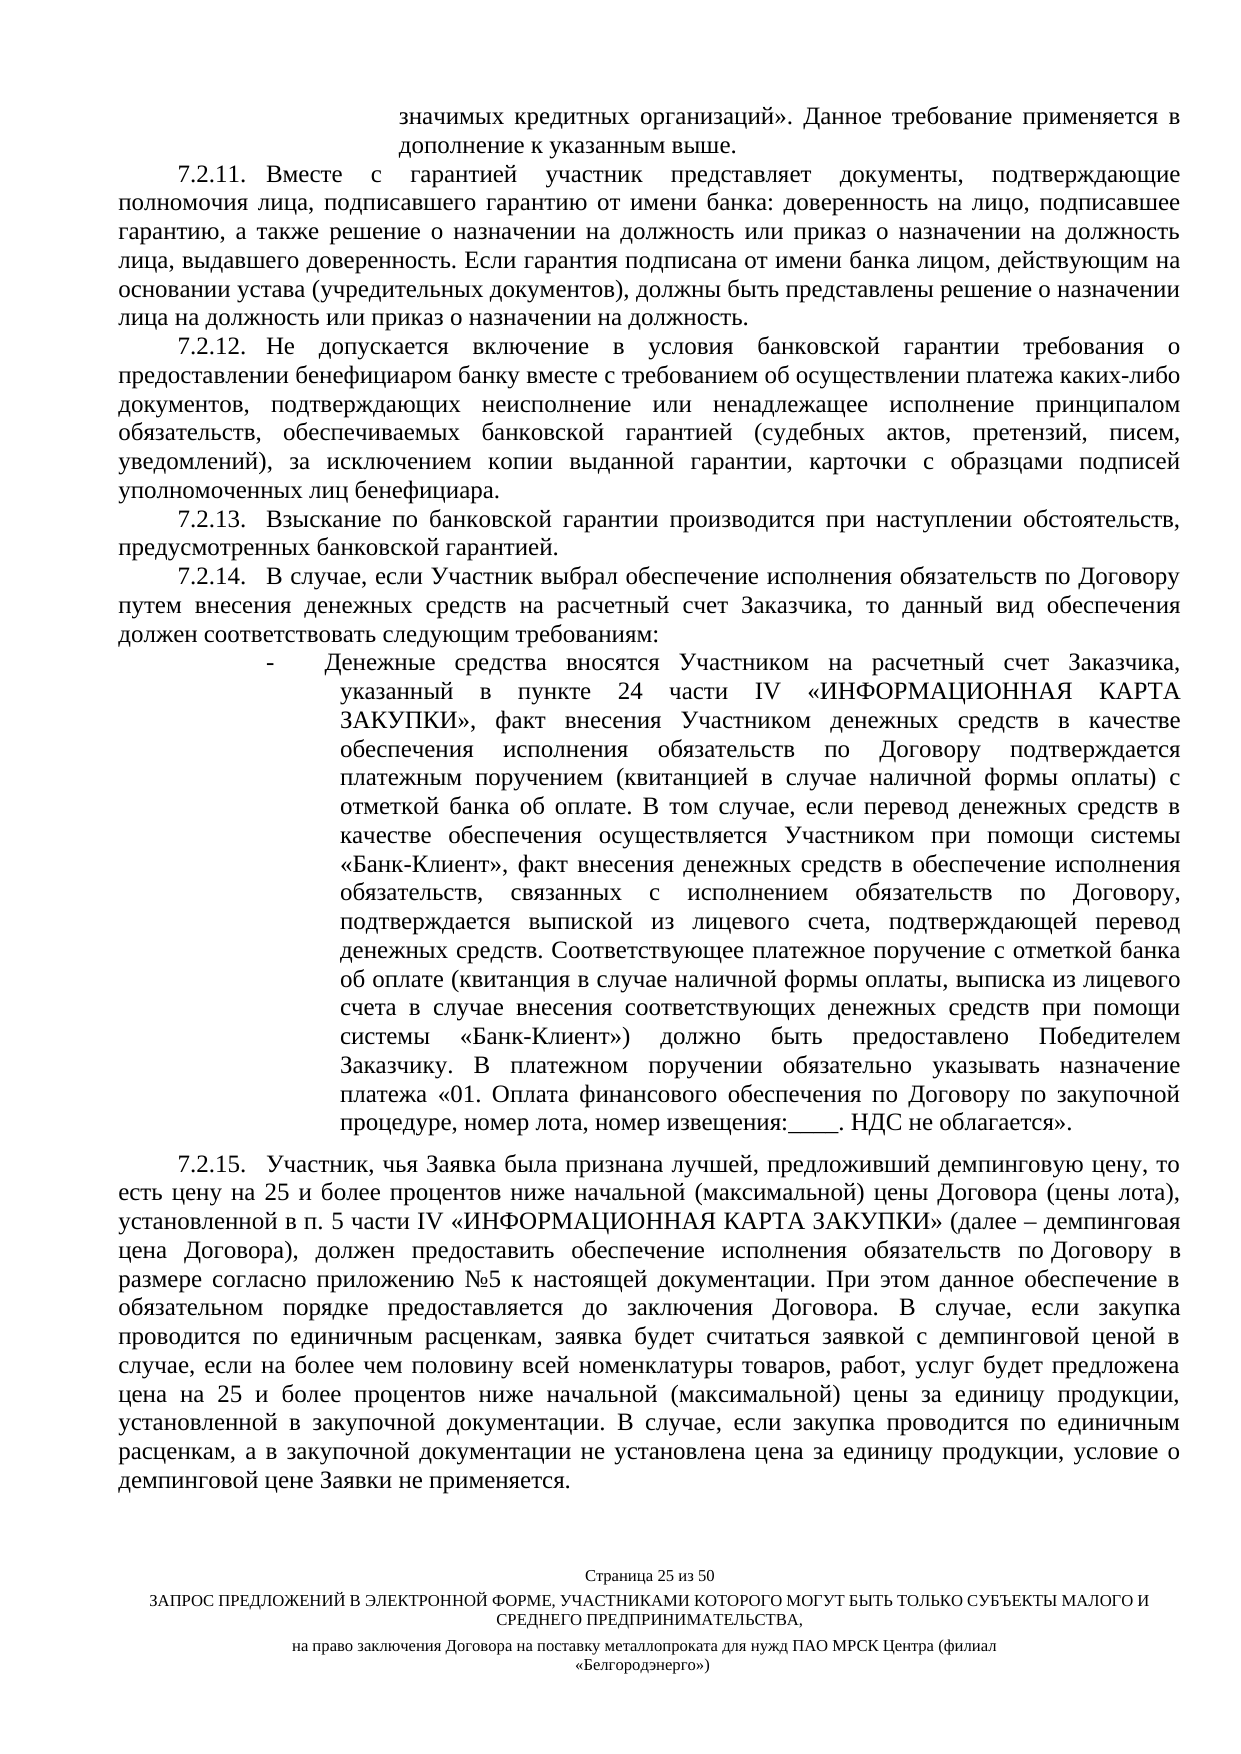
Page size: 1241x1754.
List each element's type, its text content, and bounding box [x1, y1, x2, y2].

list Денежные средства вносятся Участником на расчетный счет Заказчика, указанный в пункте 24 части IV «ИНФОРМАЦИОННАЯ КАРТА ЗАКУПКИ», факт внесения Участником денежных средств в качестве обеспечения исполнения обязательств по Договору подтверждается платежным поручением (квитанцией в случае наличной формы оплаты) с отметкой банка об оплате. В том случае, если перевод денежных средств в качестве обеспечения осуществляется Участником при помощи системы «Банк-Клиент», факт внесения денежных средств в обеспечение исполнения обязательств, связанных с исполнением обязательств по Договору, подтверждается выпиской из лицевого счета, подтверждающей перевод денежных средств. Соответствующее платежное поручение с отметкой банка об оплате (квитанция в случае наличной формы оплаты, выписка из лицевого счета в случае внесения соответствующих денежных средств при помощи системы «Банк-Клиент») должно быть предоставлено Победителем Заказчику. В платежном поручении обязательно указывать назначение платежа «01. Оплата финансового обеспечения по Договору по закупочной процедуре, номер лота, номер извещения:____. НДС не облагается». [266, 647, 1181, 1136]
list Вместе с гарантией участник представляет документы, подтверждающие полномочия лица, подписавшего гарантию от имени банка: доверенность на лицо, подписавшее гарантию, а также решение о назначении на должность или приказ о назначении на должность лица, выдавшего доверенность. Если гарантия подписана от имени банка лицом, действующим на основании устава (учредительных документов), должны быть представлены решение о назначении лица на должность или приказ о назначении на должность. [118, 159, 1181, 331]
subtitle Участник, чья Заявка была признана лучшей, предложивший демпинговую цену, то есть цену на 25 и более процентов ниже начальной (максимальной) цены Договора (цены лота), установленной в п. 5 части IV «ИНФОРМАЦИОННАЯ КАРТА ЗАКУПКИ» (далее – демпинговая цена Договора), должен предоставить обеспечение исполнения обязательств по Договору в размере согласно приложению №5 к настоящей документации. При этом данное обеспечение в обязательном порядке предоставляется до заключения Договора. В случае, если закупка проводится по единичным расценкам, заявка будет считаться заявкой с демпинговой ценой в случае, если на более чем половину всей номенклатуры товаров, работ, услуг будет предложена цена на 25 и более процентов ниже начальной (максимальной) цены за единицу продукции, установленной в закупочной документации. В случае, если закупка проводится по единичным расценкам, а в закупочной документации не установлена цена за единицу продукции, условие о демпинговой цене Заявки не применяется. [118, 1149, 1181, 1494]
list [354, 101, 1181, 159]
list Не допускается включение в условия банковской гарантии требования о предоставлении бенефициаром банку вместе с требованием об осуществлении платежа каких-либо документов, подтверждающих неисполнение или ненадлежащее исполнение принципалом обязательств, обеспечиваемых банковской гарантией (судебных актов, претензий, писем, уведомлений), за исключением копии выданной гарантии, карточки с образцами подписей уполномоченных лиц бенефициара. [118, 331, 1181, 504]
list Взыскание по банковской гарантии производится при наступлении обстоятельств, предусмотренных банковской гарантией. [118, 504, 1181, 561]
list В случае, если Участник выбрал обеспечение исполнения обязательств по Договору путем внесения денежных средств на расчетный счет Заказчика, то данный вид обеспечения должен соответствовать следующим требованиям: [118, 561, 1181, 647]
